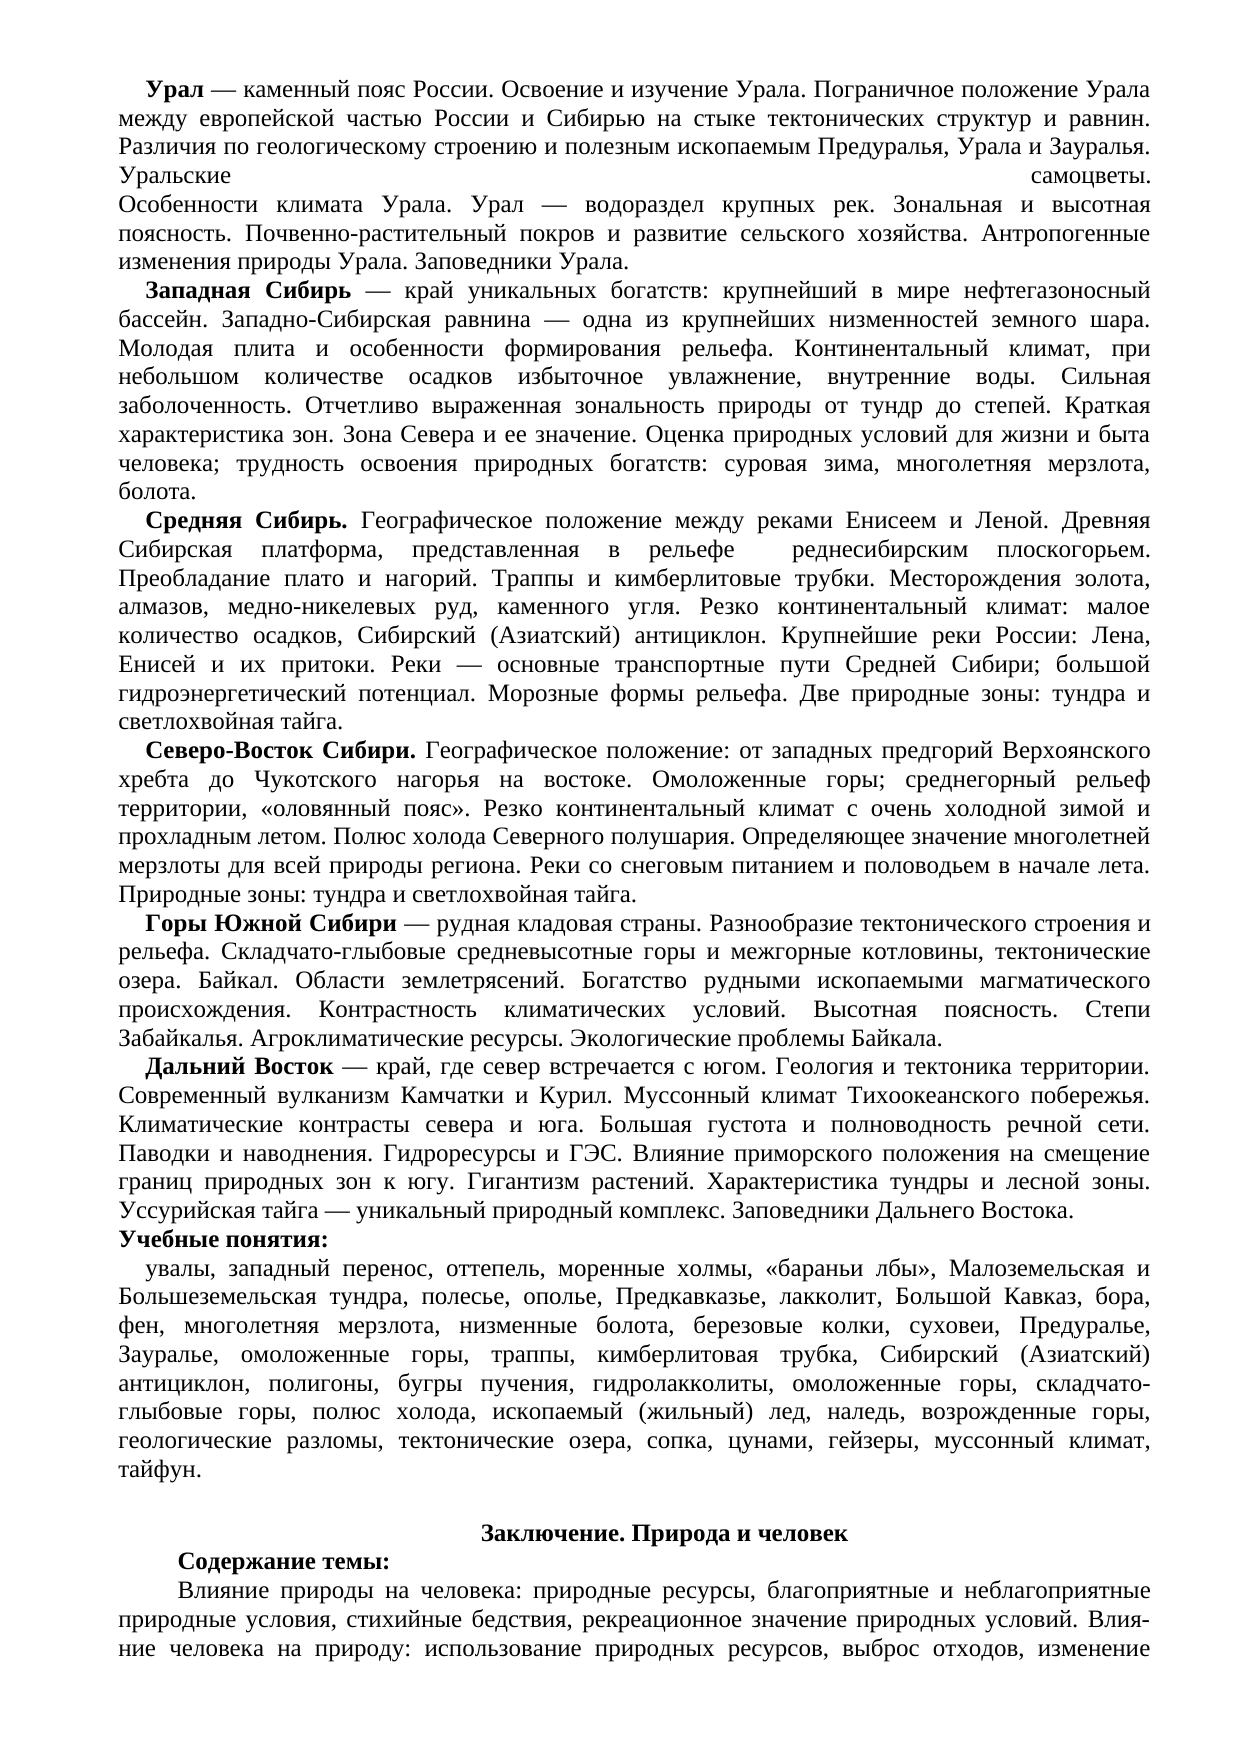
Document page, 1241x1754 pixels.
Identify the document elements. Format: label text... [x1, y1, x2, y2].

text Дальний Восток — край, где север встречается с югом. Геология и тектоника территории. Современный вулканизм Камчатки и Курил. Муссонный климат Тихоокеанского побережья. Климатические контрасты севера и юга. Большая густота и полноводность речной сети. Паводки и наводнения. Гидроресурсы и ГЭС. Влияние приморского положения на смещение границ природных зон к югу. Гигантизм растений. Характеристика тундры и лесной зоны. Уссурийская тайга — уникальный природный комплекс. Заповедники Дальнего Востока. [118, 1109, 1152, 1281]
text Крым. Особенности географического положения региона. Горный рельеф, геологическое строение и полезные ископаемые. Южный берег Крыма. [118, 74, 1152, 131]
text Северо-Восток Сибири. Географическое положение: от западных предгорий Верхоянского хребта до Чукотского нагорья на востоке. Омоложенные горы; среднегорный рельеф территории, «оловянный пояс». Резко континентальный климат с очень холодной зимой и прохладным летом. Полюс холода Северного полушария. Определяющее значение многолетней мерзлоты для всей природы региона. Реки со снеговым питанием и половодьем в начале лета. Природные зоны: тундра и светлохвойная тайга. [118, 793, 1152, 965]
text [118, 1633, 1152, 1661]
text Средняя Сибирь. Географическое положение между реками Енисеем и Леной. Древняя Сибирская платформа, представленная в рельефе реднесибирским плоскогорьем. Преобладание плато и нагорий. Траппы и кимберлитовые трубки. Месторождения золота, алмазов, медно-никелевых руд, каменного угля. Резко континентальный климат: малое количество осадков, Сибирский (Азиатский) антициклон. Крупнейшие реки России: Лена, Енисей и их притоки. Реки — основные транспортные пути Средней Сибири; большой гидроэнергетический потенциал. Морозные формы рельефа. Две природные зоны: тундра и светлохвойная тайга. [118, 563, 1152, 793]
text Западная Сибирь — край уникальных богатств: крупнейший в мире нефтегазоносный бассейн. Западно-Сибирская равнина — одна из крупнейших низменностей земного шара. Молодая плита и особенности формирования рельефа. Континентальный климат, при небольшом количестве осадков избыточное увлажнение, внутренние воды. Сильная заболоченность. Отчетливо выраженная зональность природы от тундр до степей. Краткая характеристика зон. Зона Севера и ее значение. Оценка природных условий для жизни и быта человека; трудность освоения природных богатств: суровая зима, многолетняя мерзлота, болота. [118, 333, 1152, 563]
text увалы, западный перенос, оттепель, моренные холмы, «бараньи лбы», Малоземельская и Большеземельская тундра, полесье, ополье, Предкавказье, лакколит, Большой Кавказ, бора, фен, многолетняя мерзлота, низменные болота, березовые колки, суховеи, Предуралье, Зауралье, омоложенные горы, траппы, кимберлитовая трубка, Сибирский (Азиатский) антициклон, полигоны, бугры пучения, гидролакколиты, омоложенные горы, складчато-глыбовые горы, полюс холода, ископаемый (жильный) лед, наледь, возрожденные горы, геологические разломы, тектонические озера, сопка, цунами, гейзеры, муссонный климат, тайфун. [118, 1310, 1152, 1540]
text Содержание темы: [118, 1604, 1152, 1633]
text Учебные понятия: [118, 1281, 1152, 1310]
text Горы Южной Сибири — рудная кладовая страны. Разнообразие тектонического строения и рельефа. Складчато-глыбовые средневысотные горы и межгорные котловины, тектонические озера. Байкал. Области землетрясений. Богатство рудными ископаемыми магматического происхождения. Контрастность климатических условий. Высотная поясность. Степи Забайкалья. Агроклиматические ресурсы. Экологические проблемы Байкала. [118, 965, 1152, 1109]
text Урал — каменный пояс России. Освоение и изучение Урала. Пограничное положение Урала между европейской частью России и Сибирью на стыке тектонических структур и равнин. Различия по геологическому строению и полезным ископаемым Предуралья, Урала и Зауралья. Уральские самоцветы. Особенности климата Урала. Урал — водораздел крупных рек. Зональная и высотная поясность. Почвенно-растительный покров и развитие сельского хозяйства. Антропогенные изменения природы Урала. Заповедники Урала. [118, 131, 1152, 333]
text Заключение. Природа и человек [118, 1575, 1152, 1604]
